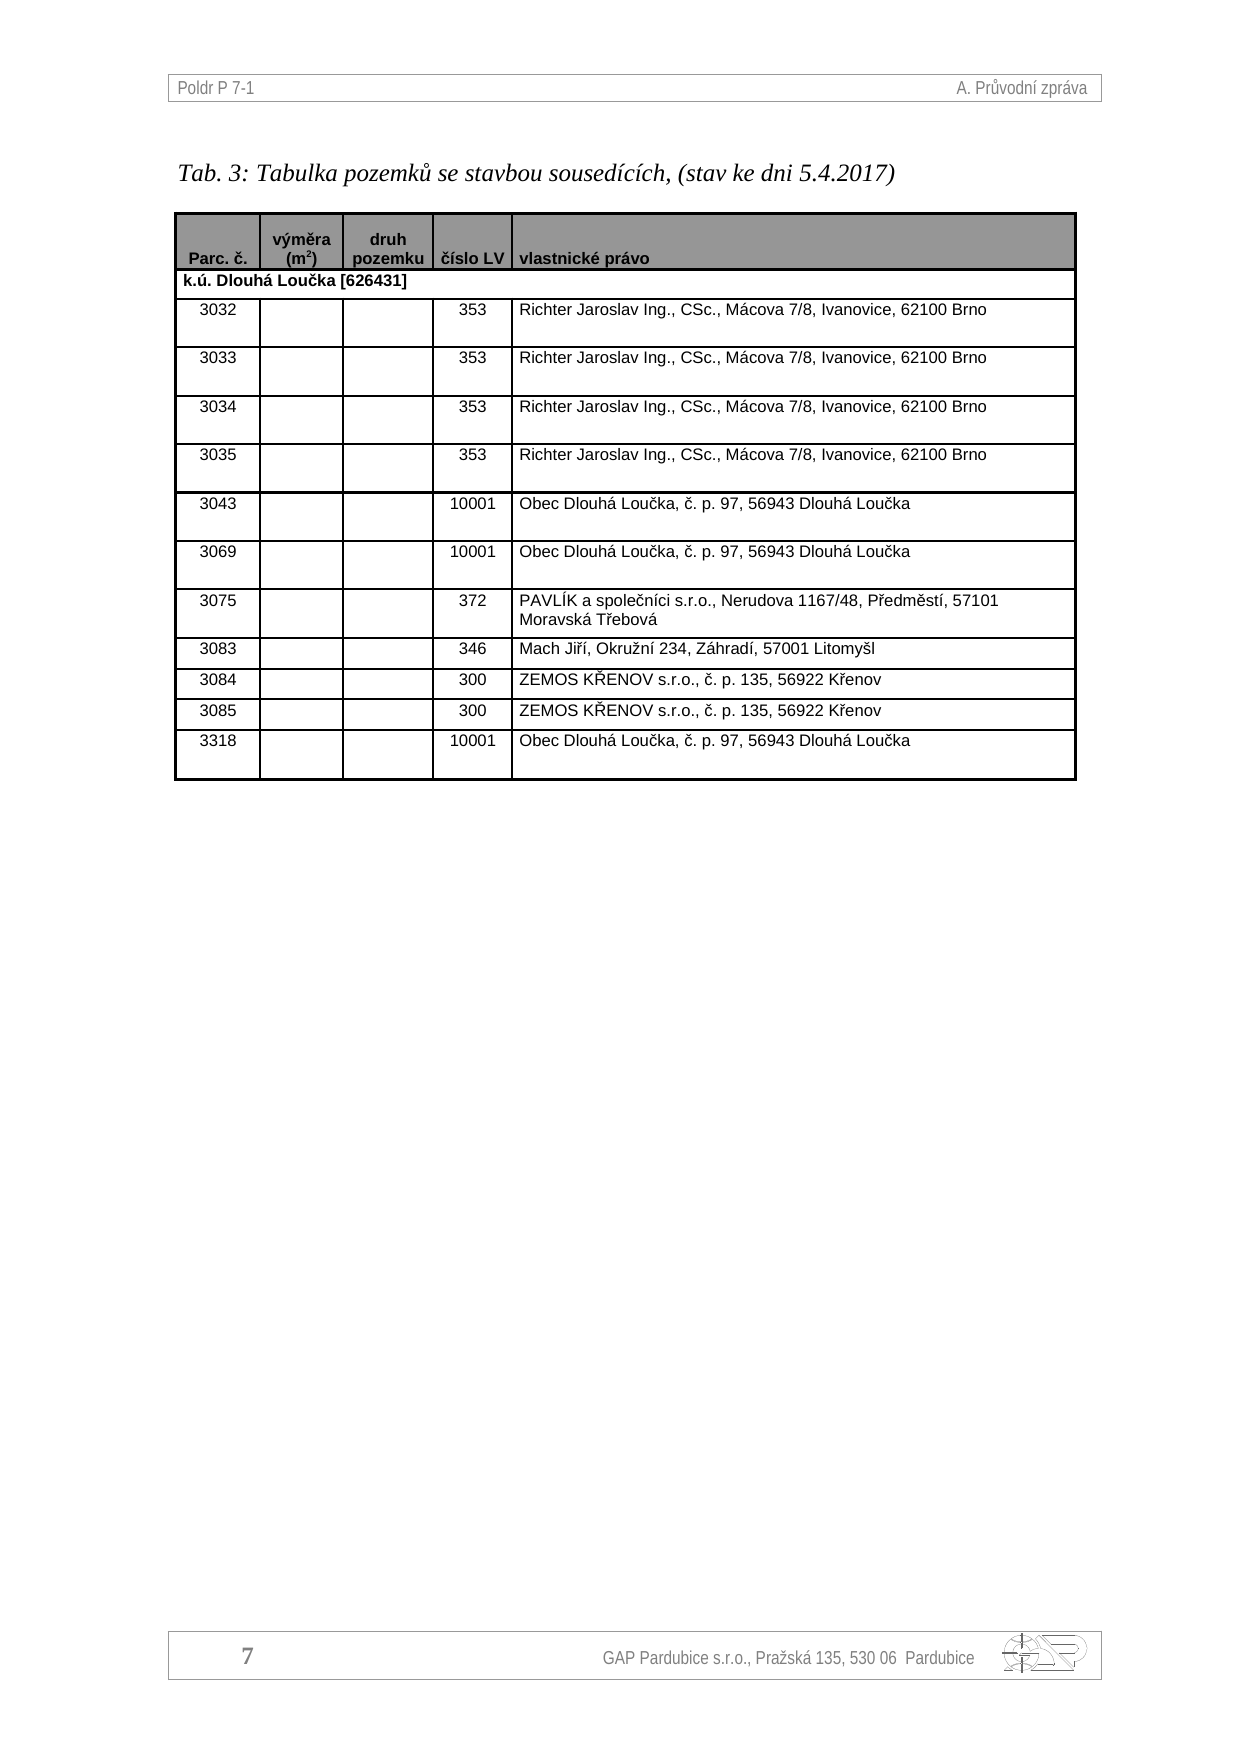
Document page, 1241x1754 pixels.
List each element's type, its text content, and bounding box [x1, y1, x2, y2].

table_cell [261, 542, 342, 588]
table_cell [344, 731, 432, 778]
table_cell [344, 494, 432, 540]
table_cell 10001 [434, 542, 511, 588]
table_cell [344, 590, 432, 637]
table_cell [344, 348, 432, 394]
table_header výměra (m2) [261, 215, 342, 268]
table_cell [261, 700, 342, 729]
table_header číslo LV [434, 215, 511, 268]
table_cell [261, 348, 342, 394]
table_cell PAVLÍK a společníci s.r.o., Nerudova 1167/48, Předměstí, 57101 Moravská Třebová [513, 590, 1074, 637]
table_cell 3318 [177, 731, 259, 778]
table_cell ZEMOS KŘENOV s.r.o., č. p. 135, 56922 Křenov [513, 700, 1074, 729]
table_cell 3085 [177, 700, 259, 729]
table_cell Richter Jaroslav Ing., CSc., Mácova 7/8, Ivanovice, 62100 Brno [513, 348, 1074, 394]
text Tab. 3: Tabulka pozemků se stavbou sousedících, (stav ke dni 5.4.2017) [177, 158, 1092, 187]
table_cell 353 [434, 445, 511, 491]
table_cell 3043 [177, 494, 259, 540]
table_cell 3075 [177, 590, 259, 637]
table_cell [344, 639, 432, 667]
table_cell 353 [434, 397, 511, 443]
table_cell [261, 670, 342, 698]
table_cell [344, 300, 432, 346]
table_cell Obec Dlouhá Loučka, č. p. 97, 56943 Dlouhá Loučka [513, 542, 1074, 588]
table_cell [261, 590, 342, 637]
table_cell 3032 [177, 300, 259, 346]
table_header Parc. č. [177, 215, 259, 268]
table_cell ZEMOS KŘENOV s.r.o., č. p. 135, 56922 Křenov [513, 670, 1074, 698]
table_cell 353 [434, 300, 511, 346]
table_cell [261, 445, 342, 491]
table_cell Obec Dlouhá Loučka, č. p. 97, 56943 Dlouhá Loučka [513, 731, 1074, 778]
table_cell [261, 639, 342, 667]
table_cell [261, 300, 342, 346]
table_cell 10001 [434, 494, 511, 540]
table_cell [261, 494, 342, 540]
table_cell Obec Dlouhá Loučka, č. p. 97, 56943 Dlouhá Loučka [513, 494, 1074, 540]
table_cell 3084 [177, 670, 259, 698]
table_cell 300 [434, 700, 511, 729]
table_header vlastnické právo [513, 215, 1074, 268]
table_cell 3034 [177, 397, 259, 443]
table_cell 3035 [177, 445, 259, 491]
table_cell Mach Jiří, Okružní 234, Záhradí, 57001 Litomyšl [513, 639, 1074, 667]
table_header druh pozemku [344, 215, 432, 268]
table_cell [344, 542, 432, 588]
table_cell Richter Jaroslav Ing., CSc., Mácova 7/8, Ivanovice, 62100 Brno [513, 445, 1074, 491]
table_cell k.ú. Dlouhá Loučka [626431] [177, 271, 1074, 298]
table_cell [261, 731, 342, 778]
table_cell [344, 700, 432, 729]
table_cell 3033 [177, 348, 259, 394]
table_cell [261, 397, 342, 443]
table_cell [344, 397, 432, 443]
table_cell Richter Jaroslav Ing., CSc., Mácova 7/8, Ivanovice, 62100 Brno [513, 397, 1074, 443]
table_cell 3083 [177, 639, 259, 667]
table_cell [344, 670, 432, 698]
table_cell 372 [434, 590, 511, 637]
table_cell 300 [434, 670, 511, 698]
table_cell Richter Jaroslav Ing., CSc., Mácova 7/8, Ivanovice, 62100 Brno [513, 300, 1074, 346]
table_cell 3069 [177, 542, 259, 588]
table_cell 353 [434, 348, 511, 394]
table_cell [344, 445, 432, 491]
table_cell 346 [434, 639, 511, 667]
table_cell 10001 [434, 731, 511, 778]
